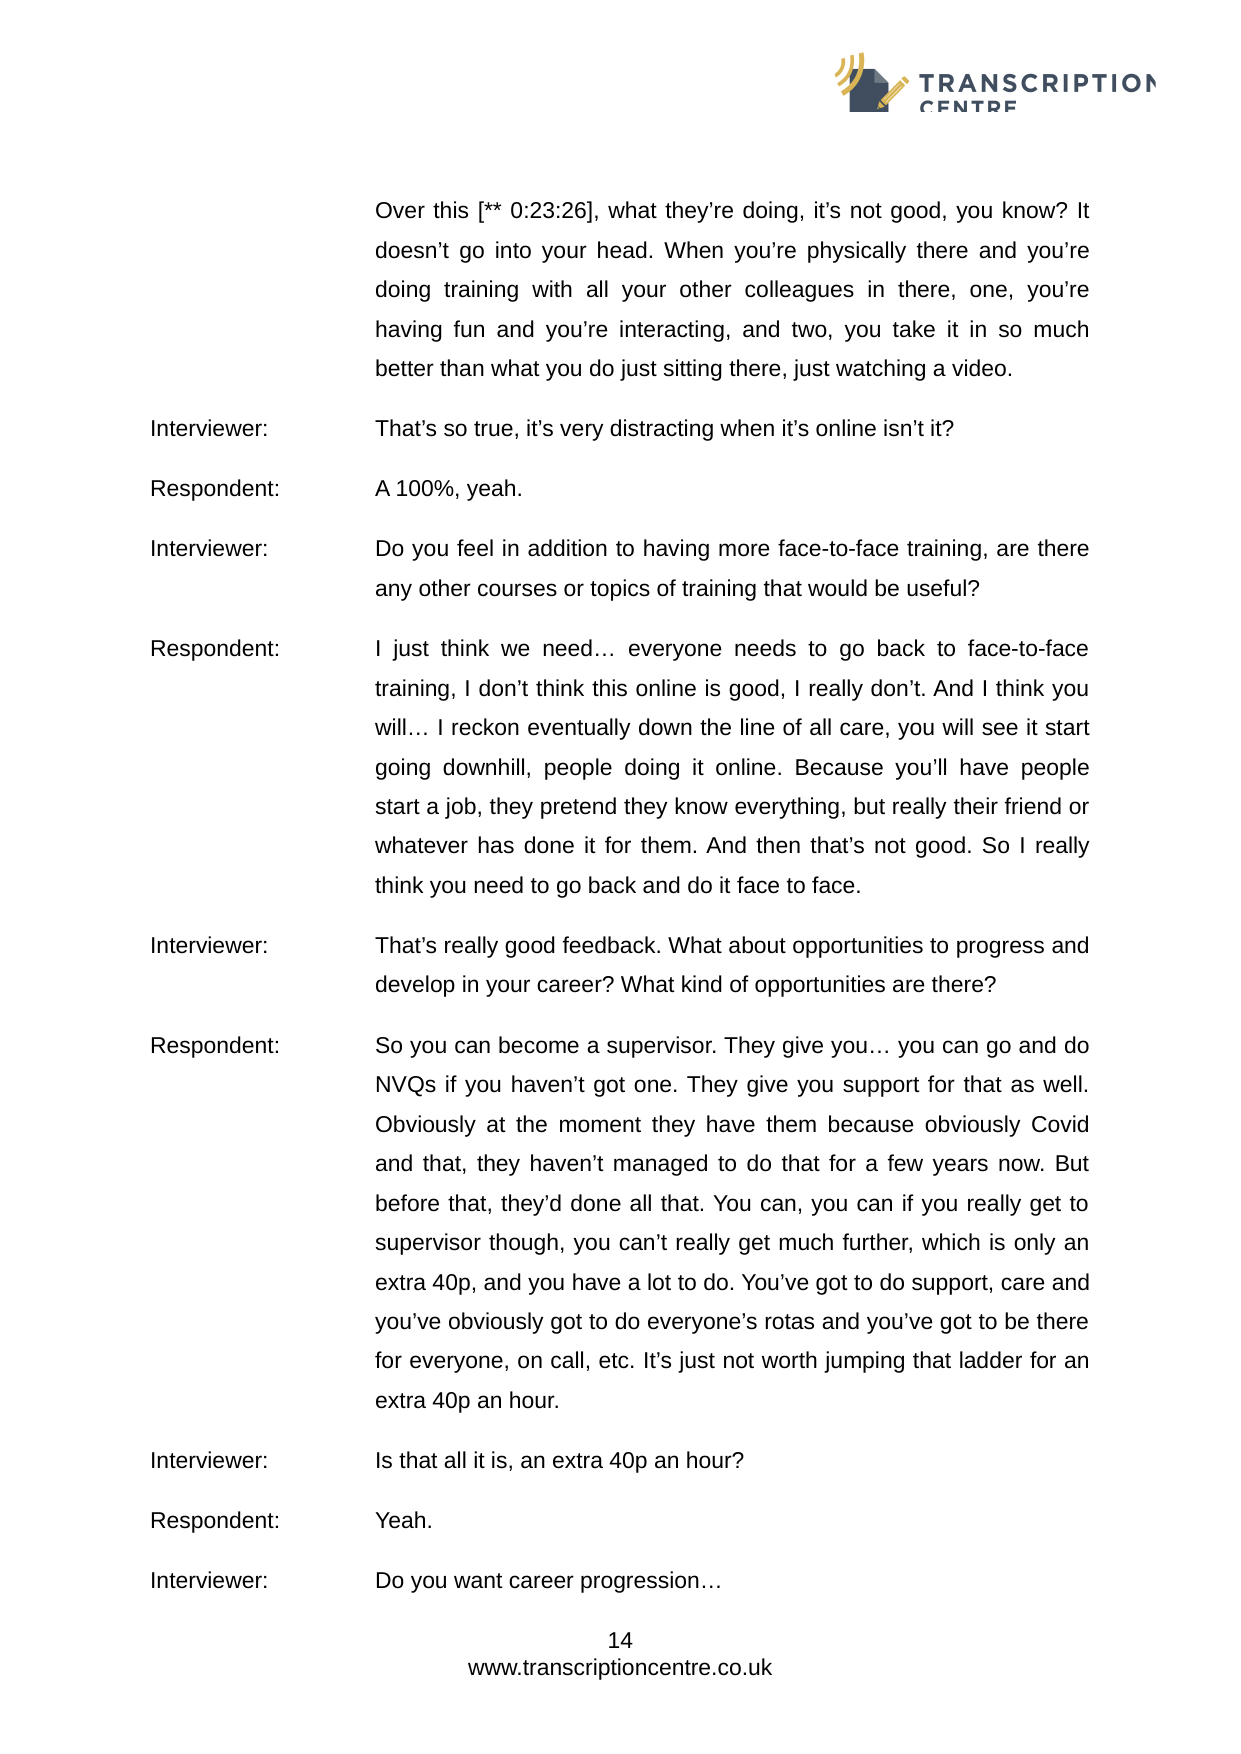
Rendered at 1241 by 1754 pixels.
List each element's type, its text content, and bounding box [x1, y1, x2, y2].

picture [834, 52, 1156, 112]
text Over this [** 0:23:26], what they’re doing, it’s not good, you know? It doesn’t go into your head. When you’re physically there and you’re doing training with all your other colleagues in there, one, you’re having fun and you’re interacting, and two, you take it in so much better than what you do just sitting there, just watching a video. [375, 197, 1090, 381]
text Respondent: So you can become a supervisor. They give you… you can go and do NVQs if you haven’t got one. They give you support for that as well. Obviously at the moment they have them because obviously Covid and that, they haven’t managed to do that for a few years now. But before that, they’d done all that. You can, you can if you really get to supervisor though, you can’t really get much further, which is only an extra 40p, and you have a lot to do. You’ve got to do support, care and you’ve obviously got to do everyone’s rotas and you’ve got to be there for everyone, on call, etc. It’s just not worth jumping that ladder for an extra 40p an hour. [150, 1032, 1090, 1413]
text Interviewer: Do you feel in addition to having more face-to-face training, are there any other courses or topics of training that would be useful? [150, 535, 1090, 601]
text Respondent: Yeah. [150, 1507, 1090, 1533]
text Interviewer: Do you want career progression… [150, 1567, 1090, 1593]
text Interviewer: Is that all it is, an extra 40p an hour? [150, 1447, 1090, 1473]
text Interviewer: That’s really good feedback. What about opportunities to progress and develop in your career? What kind of opportunities are there? [150, 932, 1090, 998]
text Respondent: I just think we need… everyone needs to go back to face-to-face training, I don’t think this online is good, I really don’t. And I think you will… I reckon eventually down the line of all care, you will see it start going downhill, people doing it online. Because you’ll have people start a job, they pretend they know everything, but really their friend or whatever has done it for them. And then that’s not good. So I really think you need to go back and do it face to face. [150, 635, 1090, 898]
text Respondent: A 100%, yeah. [150, 475, 1090, 502]
text Interviewer: That’s so true, it’s very distracting when it’s online isn’t it? [150, 415, 1090, 442]
